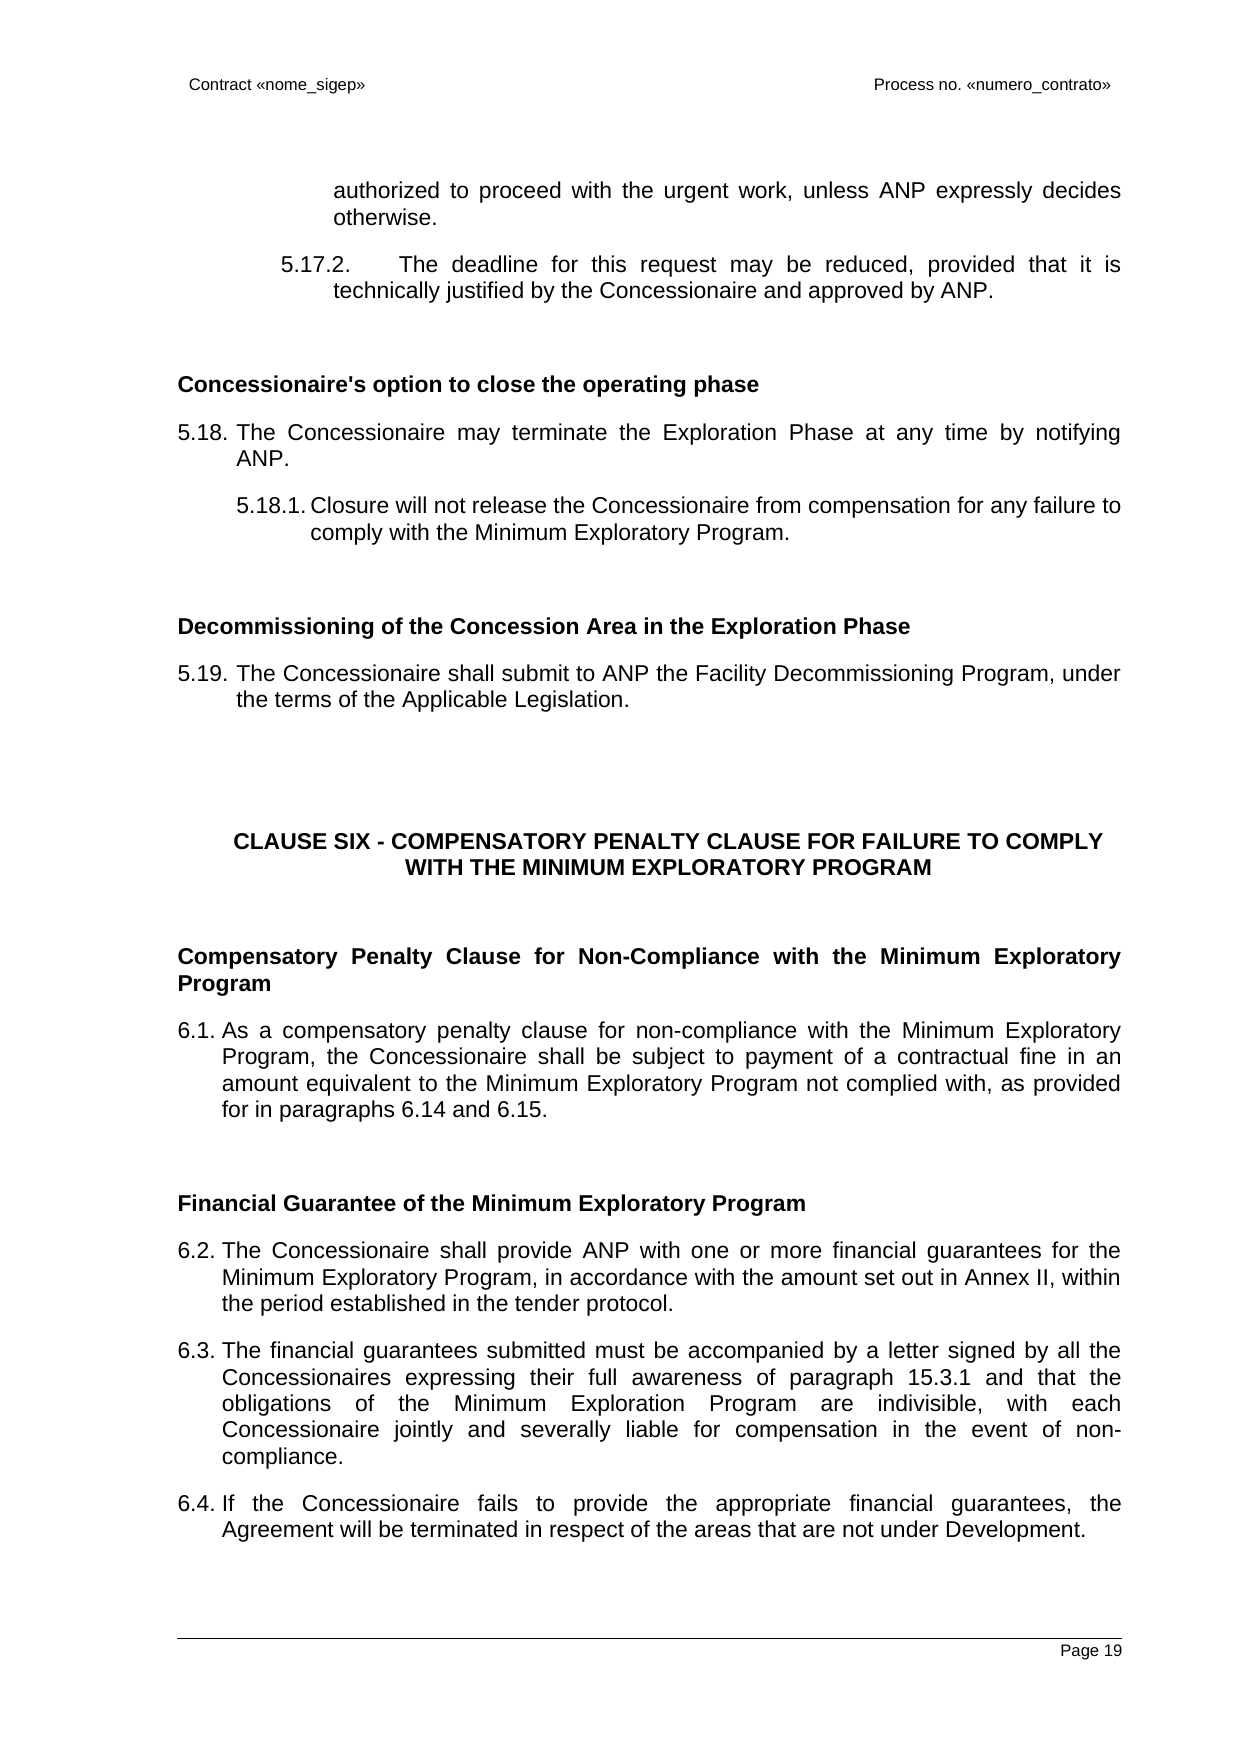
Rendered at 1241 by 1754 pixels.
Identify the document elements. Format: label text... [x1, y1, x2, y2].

text Compensatory Penalty Clause for Non-Compliance with the Minimum Exploratory Program [177, 943, 1122, 996]
text The Concessionaire may terminate the Exploration Phase at any time by notifying ANP. [177, 419, 1122, 471]
text Closure will not release the Concessionaire from compensation for any failure to comply with the Minimum Exploratory Program. [236, 492, 1122, 545]
list The Concessionaire shall provide ANP with one or more financial guarantees for the Minimum Exploratory Program, in accordance with the amount set out in Annex II, within the period established in the tender protocol. [177, 1237, 1122, 1316]
text The financial guarantees submitted must be accompanied by a letter signed by all the Concessionaires expressing their full awareness of paragraph 15.3.1 and that the obligations of the Minimum Exploration Program are indivisible, with each Concessionaire jointly and severally liable for compensation in the event of non-compliance. [177, 1337, 1122, 1469]
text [281, 177, 1122, 230]
text Concessionaire's option to close the operating phase [177, 371, 1122, 398]
text Clause Six - Compensatory Penalty Clause for Failure to Comply with the Minimum Exploratory Program [177, 828, 1122, 881]
text The deadline for this request may be reduced, provided that it is technically justified by the Concessionaire and approved by ANP. [281, 251, 1122, 303]
text Decommissioning of the Concession Area in the Exploration Phase [177, 613, 1122, 639]
list As a compensatory penalty clause for non-compliance with the Minimum Exploratory Program, the Concessionaire shall be subject to payment of a contractual fine in an amount equivalent to the Minimum Exploratory Program not complied with, as provided for in paragraphs 6.14 and 6.15. [177, 1017, 1122, 1122]
text If the Concessionaire fails to provide the appropriate financial guarantees, the Agreement will be terminated in respect of the areas that are not under Development. [177, 1490, 1122, 1543]
text Financial Guarantee of the Minimum Exploratory Program [177, 1190, 1122, 1217]
text The Concessionaire shall submit to ANP the Facility Decommissioning Program, under the terms of the Applicable Legislation. [177, 660, 1122, 713]
